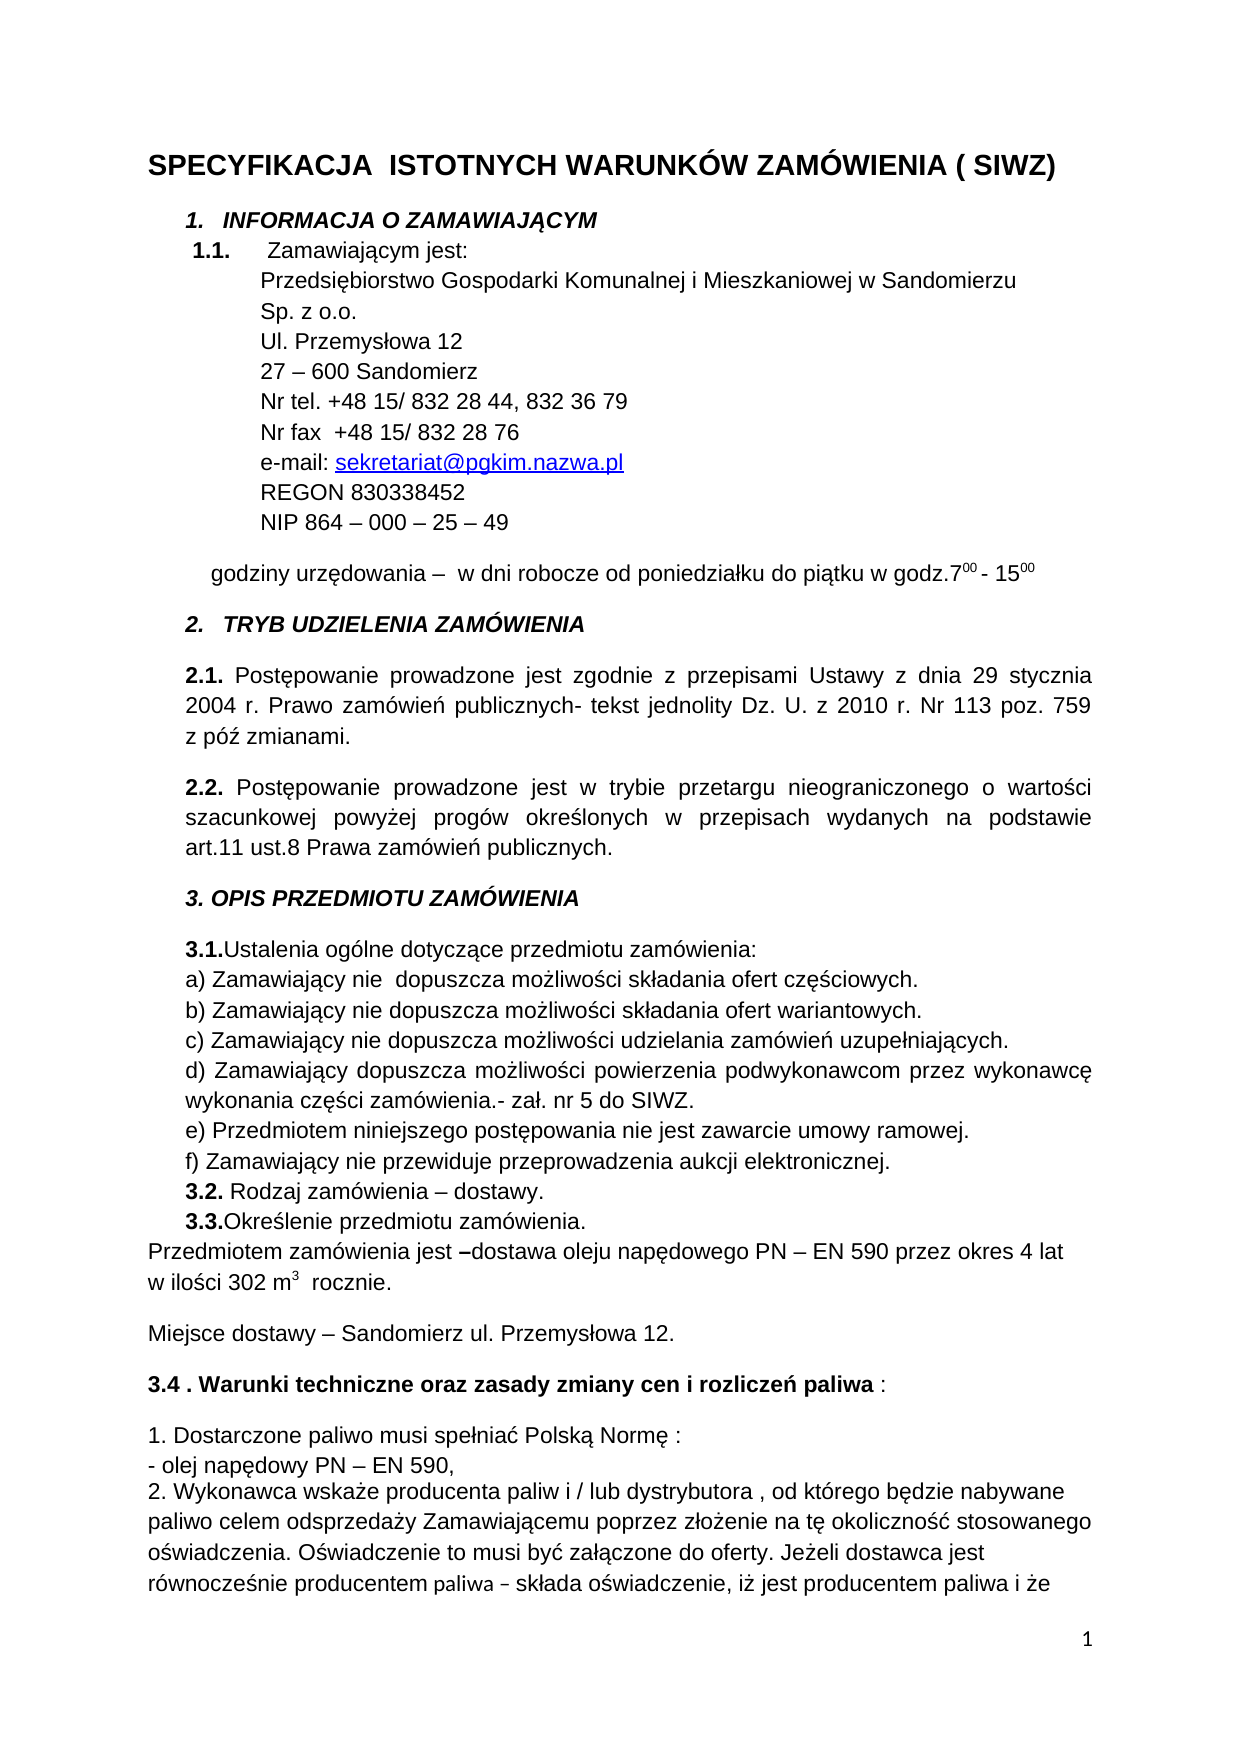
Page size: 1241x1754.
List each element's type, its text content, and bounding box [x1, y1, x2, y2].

text 3.1.Ustalenia ogólne dotyczące przedmiotu zamówienia: [185, 936, 1093, 962]
list NIP 864 – 000 – 25 – 49 [260, 509, 1093, 535]
text godziny urzędowania – w dni robocze od poniedziałku do piątku w godz.700 - 1500 [185, 560, 1093, 586]
text 2.1. Postępowanie prowadzone jest zgodnie z przepisami Ustawy z dnia 29 stycznia 2004 r. Prawo zamówień publicznych- tekst jednolity Dz. U. z 2010 r. Nr 113 poz. 759 z póź zmianami. [185, 662, 1093, 749]
list Ul. Przemysłowa 12 [260, 328, 1093, 354]
text 3.2. Rodzaj zamówienia – dostawy. [185, 1178, 1093, 1204]
text Przedmiotem zamówienia jest –dostawa oleju napędowego PN – EN 590 przez okres 4 lat w ilości 302 m3 rocznie. [148, 1238, 1093, 1295]
text Miejsce dostawy – Sandomierz ul. Przemysłowa 12. [148, 1319, 1093, 1346]
list Zamawiającym jest: [192, 237, 1093, 263]
list INFORMACJA O ZAMAWIAJĄCYM [185, 207, 1093, 233]
text d) Zamawiający dopuszcza możliwości powierzenia podwykonawcom przez wykonawcę wykonania części zamówienia.- zał. nr 5 do SIWZ. [185, 1057, 1093, 1113]
text b) Zamawiający nie dopuszcza możliwości składania ofert wariantowych. [185, 997, 1093, 1023]
list 27 – 600 Sandomierz [260, 358, 1093, 384]
text c) Zamawiający nie dopuszcza możliwości udzielania zamówień uzupełniających. [185, 1027, 1093, 1053]
list e-mail: sekretariat@pgkim.nazwa.pl [260, 449, 1093, 475]
text f) Zamawiający nie przewiduje przeprowadzenia aukcji elektronicznej. [185, 1148, 1093, 1174]
text 3. OPIS PRZEDMIOTU ZAMÓWIENIA [185, 885, 1093, 911]
text - olej napędowy PN – EN 590, [148, 1452, 1093, 1478]
text e) Przedmiotem niniejszego postępowania nie jest zawarcie umowy ramowej. [185, 1117, 1093, 1144]
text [148, 1478, 1093, 1597]
text 2.2. Postępowanie prowadzone jest w trybie przetargu nieograniczonego o wartości szacunkowej powyżej progów określonych w przepisach wydanych na podstawie art.11 ust.8 Prawa zamówień publicznych. [185, 774, 1093, 860]
text 3.3.Określenie przedmiotu zamówienia. [185, 1208, 1093, 1234]
list Nr tel. +48 15/ 832 28 44, 832 36 79 [260, 388, 1093, 414]
text 1. Dostarczone paliwo musi spełniać Polską Normę : [148, 1422, 1093, 1448]
text a) Zamawiający nie dopuszcza możliwości składania ofert częściowych. [185, 966, 1093, 993]
list TRYB UDZIELENIA ZAMÓWIENIA [185, 611, 1093, 637]
list Nr fax +48 15/ 832 28 76 [260, 418, 1093, 445]
list REGON 830338452 [260, 479, 1093, 505]
list Przedsiębiorstwo Gospodarki Komunalnej i Mieszkaniowej w Sandomierzu Sp. z o.o. [260, 267, 1093, 324]
text SPECYFIKACJA ISTOTNYCH WARUNKÓW ZAMÓWIENIA ( SIWZ) [148, 148, 1093, 181]
text 3.4 . Warunki techniczne oraz zasady zmiany cen i rozliczeń paliwa : [148, 1371, 1093, 1397]
